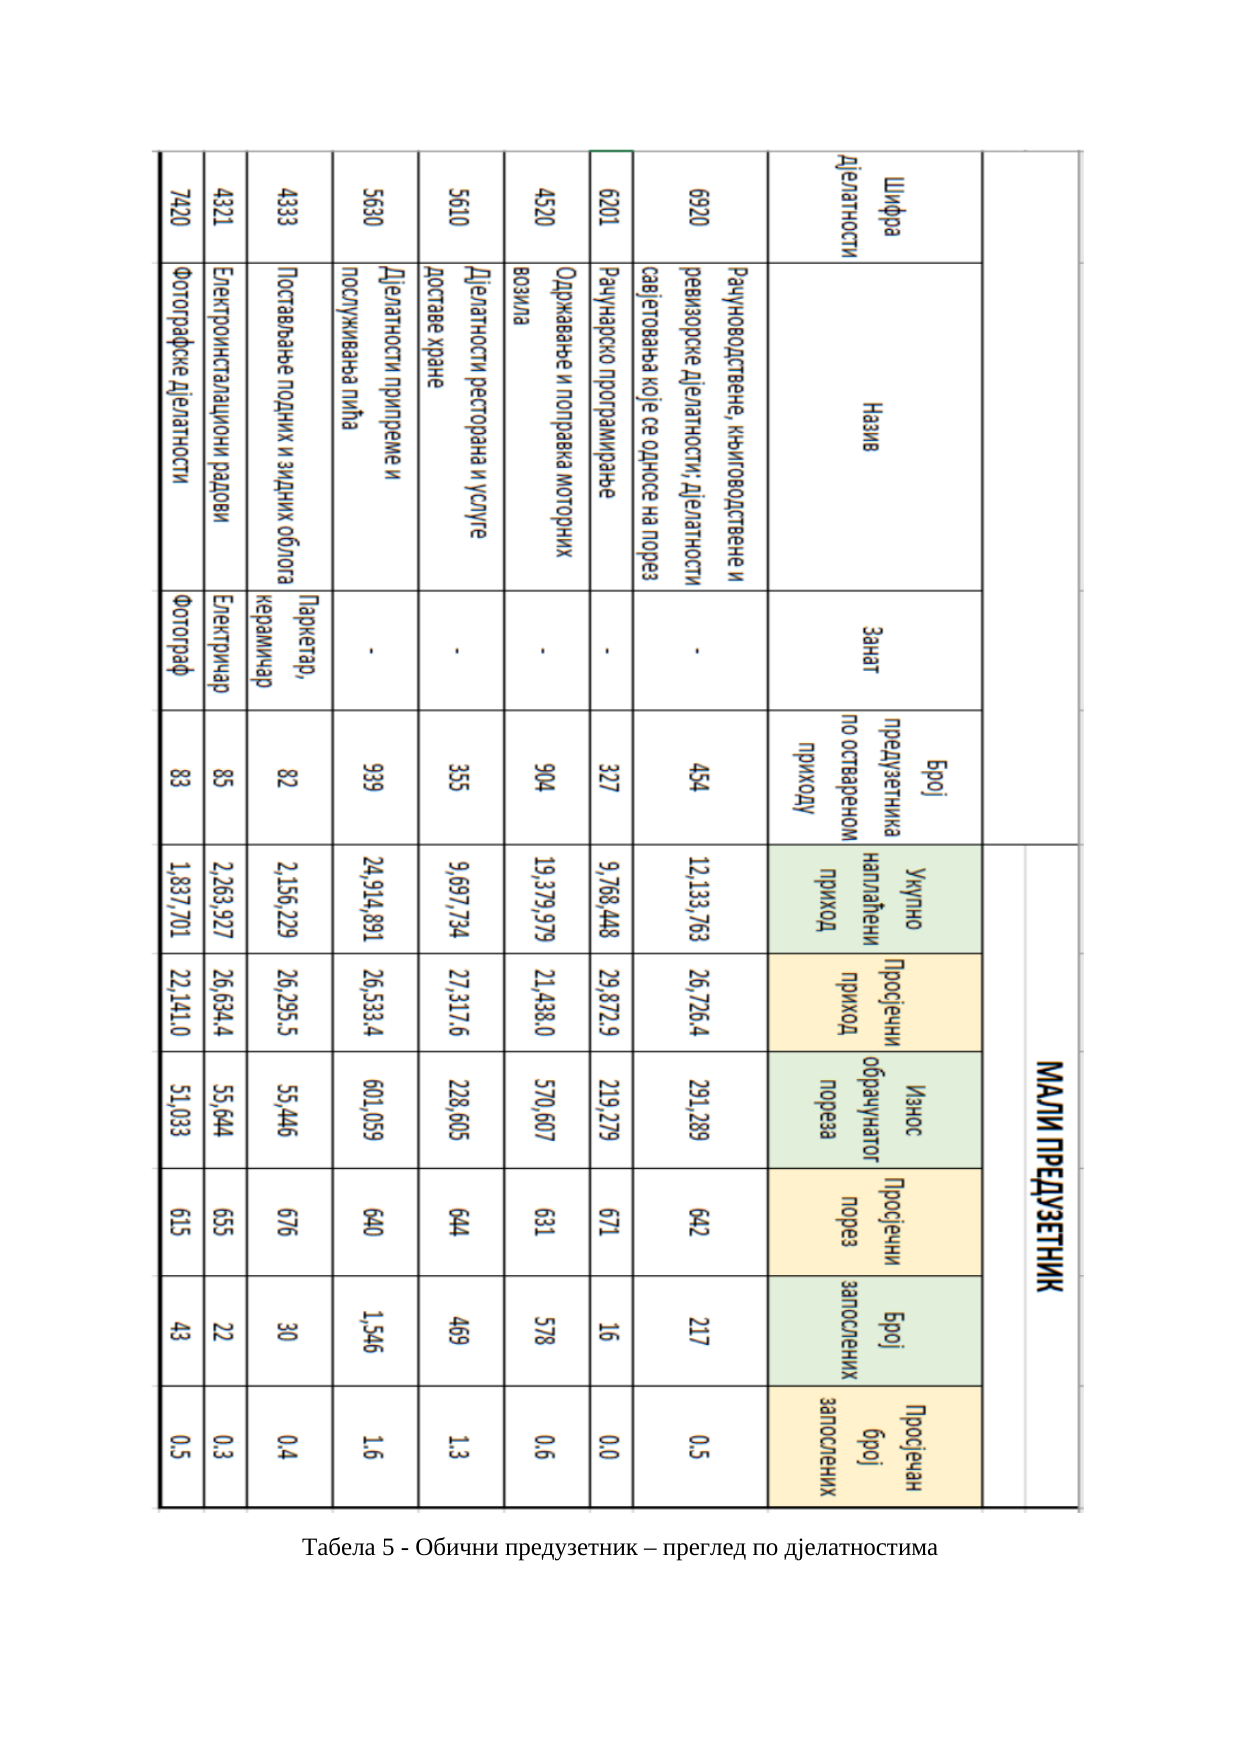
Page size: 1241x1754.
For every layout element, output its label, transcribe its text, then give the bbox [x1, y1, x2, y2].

picture [153, 151, 1083, 1511]
text Табела 5 - Обични предузетник – преглед по дјелатностима [150, 1532, 1090, 1561]
